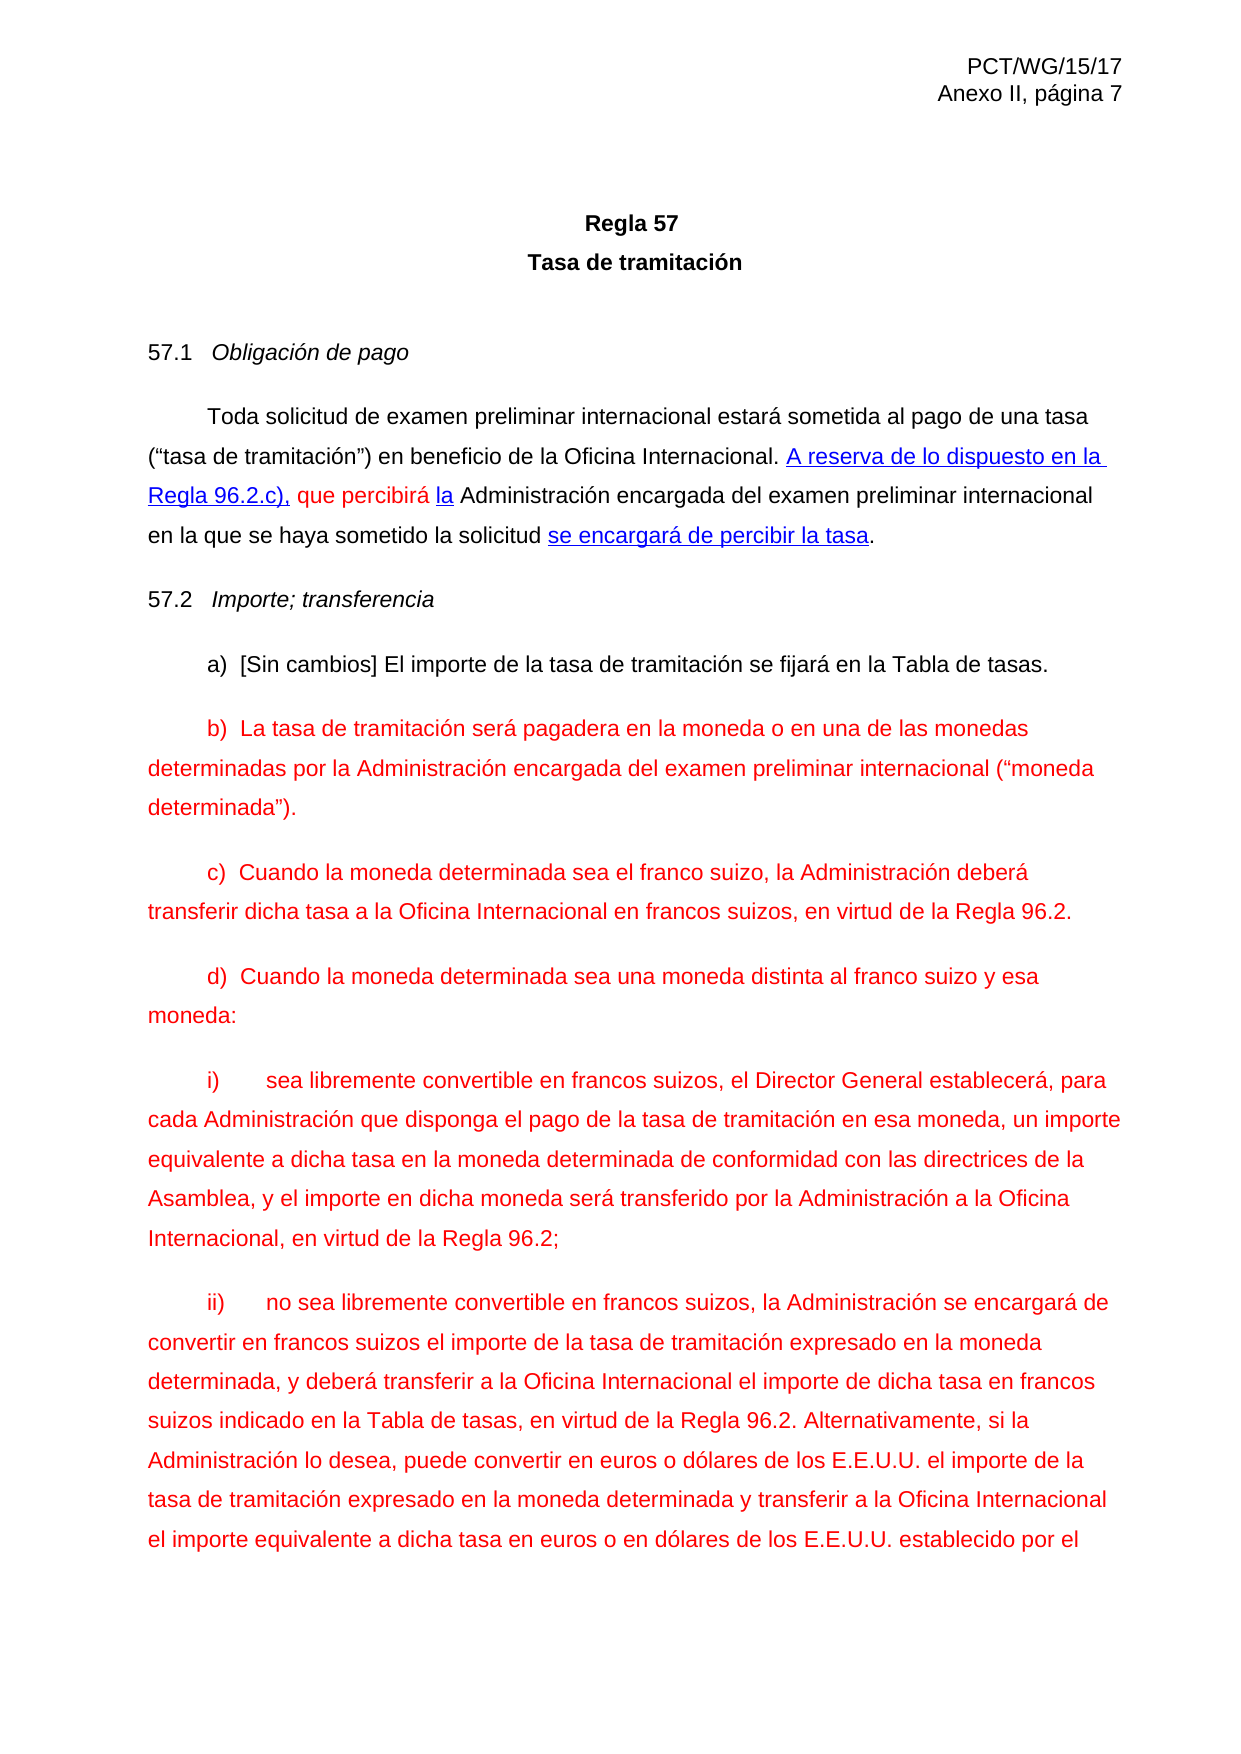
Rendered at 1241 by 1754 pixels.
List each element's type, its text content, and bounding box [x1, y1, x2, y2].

text d) Cuando la moneda determinada sea una moneda distinta al franco suizo y esa moneda: [148, 963, 1122, 1028]
text i) sea libremente convertible en francos suizos, el Director General establecerá, para cada Administración que disponga el pago de la tasa de tramitación en esa moneda, un importe equivalente a dicha tasa en la moneda determinada de conformidad con las directrices de la Asamblea, y el importe en dicha moneda será transferido por la Administración a la Oficina Internacional, en virtud de la Regla 96.2; [148, 1067, 1122, 1251]
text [148, 1289, 1122, 1552]
text c) Cuando la moneda determinada sea el franco suizo, la Administración deberá transferir dicha tasa a la Oficina Internacional en francos suizos, en virtud de la Regla 96.2. [148, 859, 1122, 924]
text 57.1 Obligación de pago [148, 339, 1122, 365]
text 57.2 Importe; transferencia [148, 586, 1122, 613]
text a) [Sin cambios] El importe de la tasa de tramitación se fijará en la Tabla de tasas. [148, 651, 1122, 677]
text Toda solicitud de examen preliminar internacional estará sometida al pago de una tasa (“tasa de tramitación”) en beneficio de la Oficina Internacional. A reserva de lo dispuesto en la Regla 96.2.c), que percibirá la Administración encargada del examen preliminar internacional en la que se haya sometido la solicitud se encargará de percibir la tasa. [148, 403, 1122, 548]
text b) La tasa de tramitación será pagadera en la moneda o en una de las monedas determinadas por la Administración encargada del examen preliminar internacional (“moneda determinada”). [148, 715, 1122, 821]
title Regla 57 - Tasa de tramitación [148, 210, 1122, 276]
